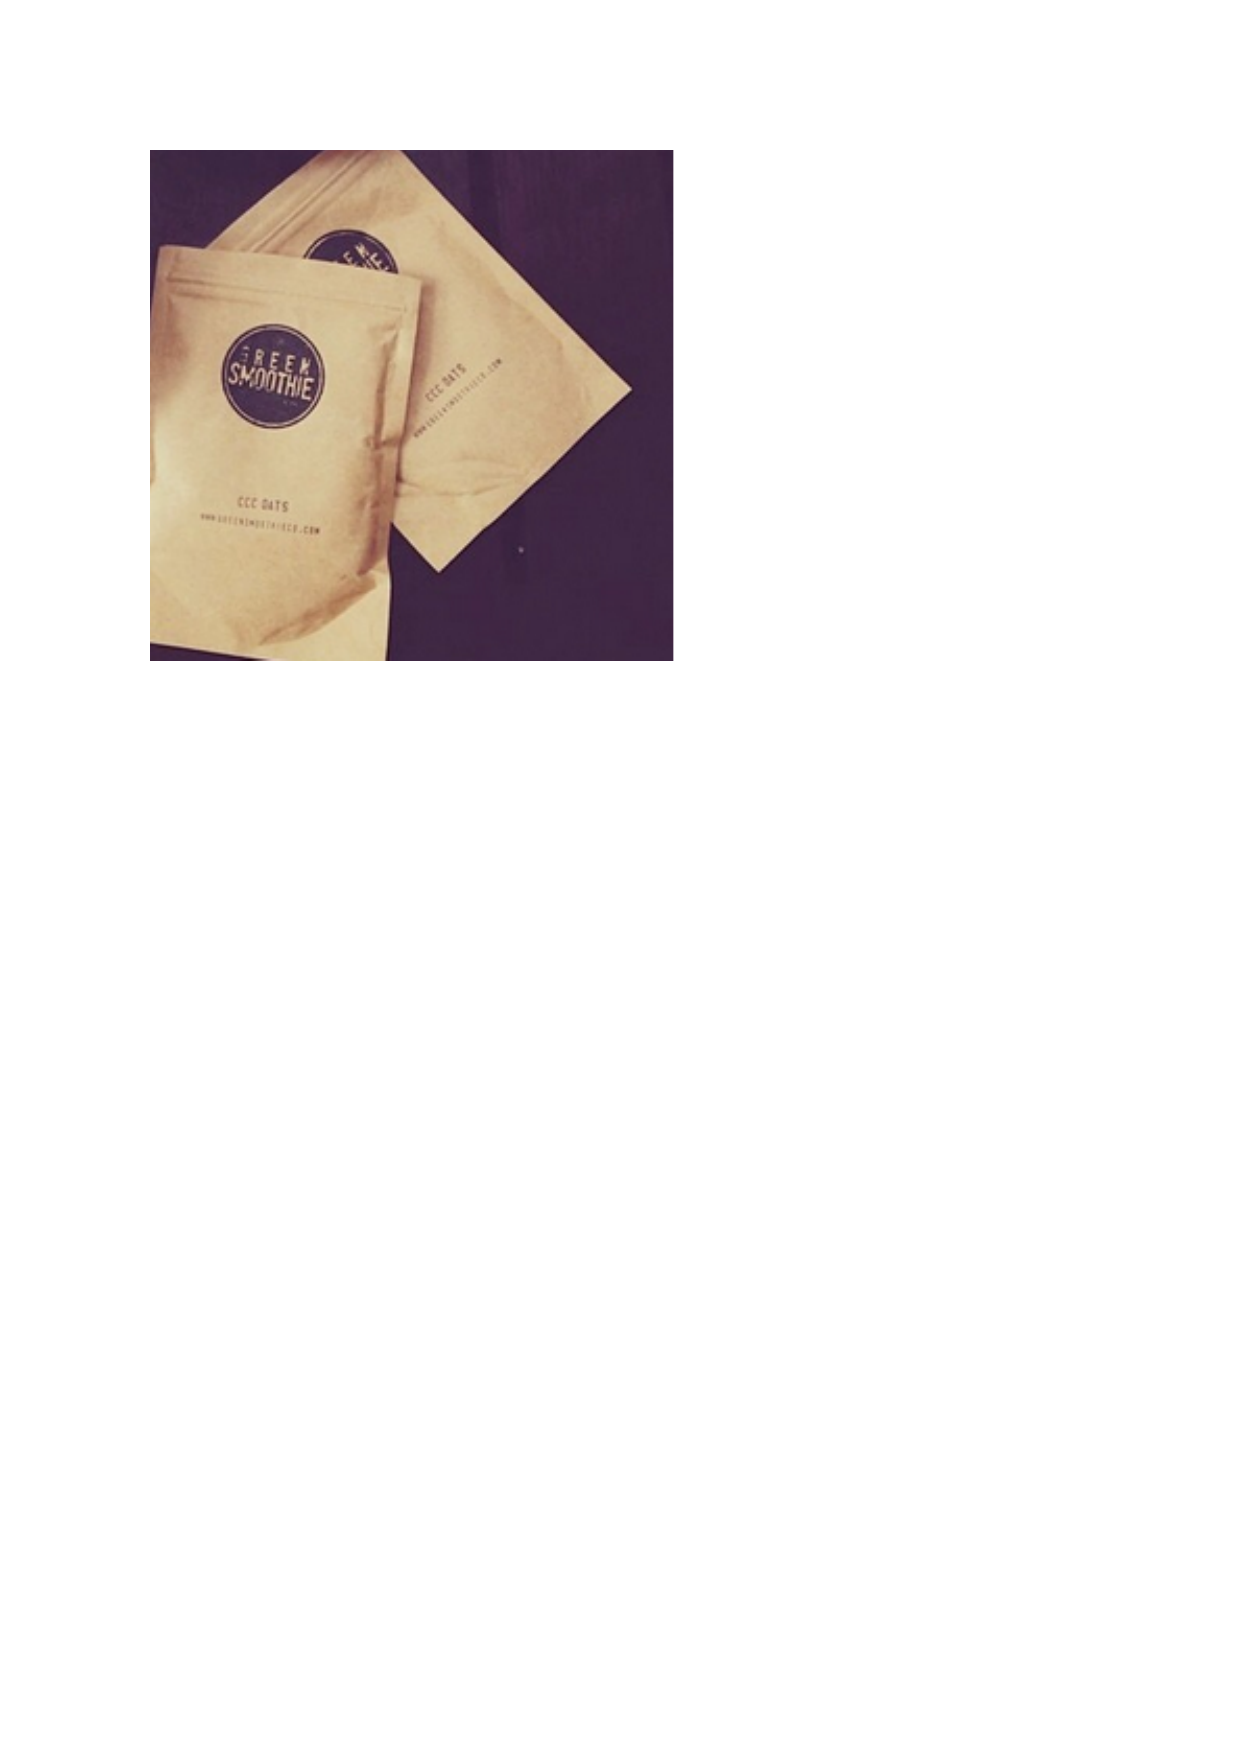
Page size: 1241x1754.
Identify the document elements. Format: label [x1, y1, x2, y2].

picture [150, 150, 674, 661]
